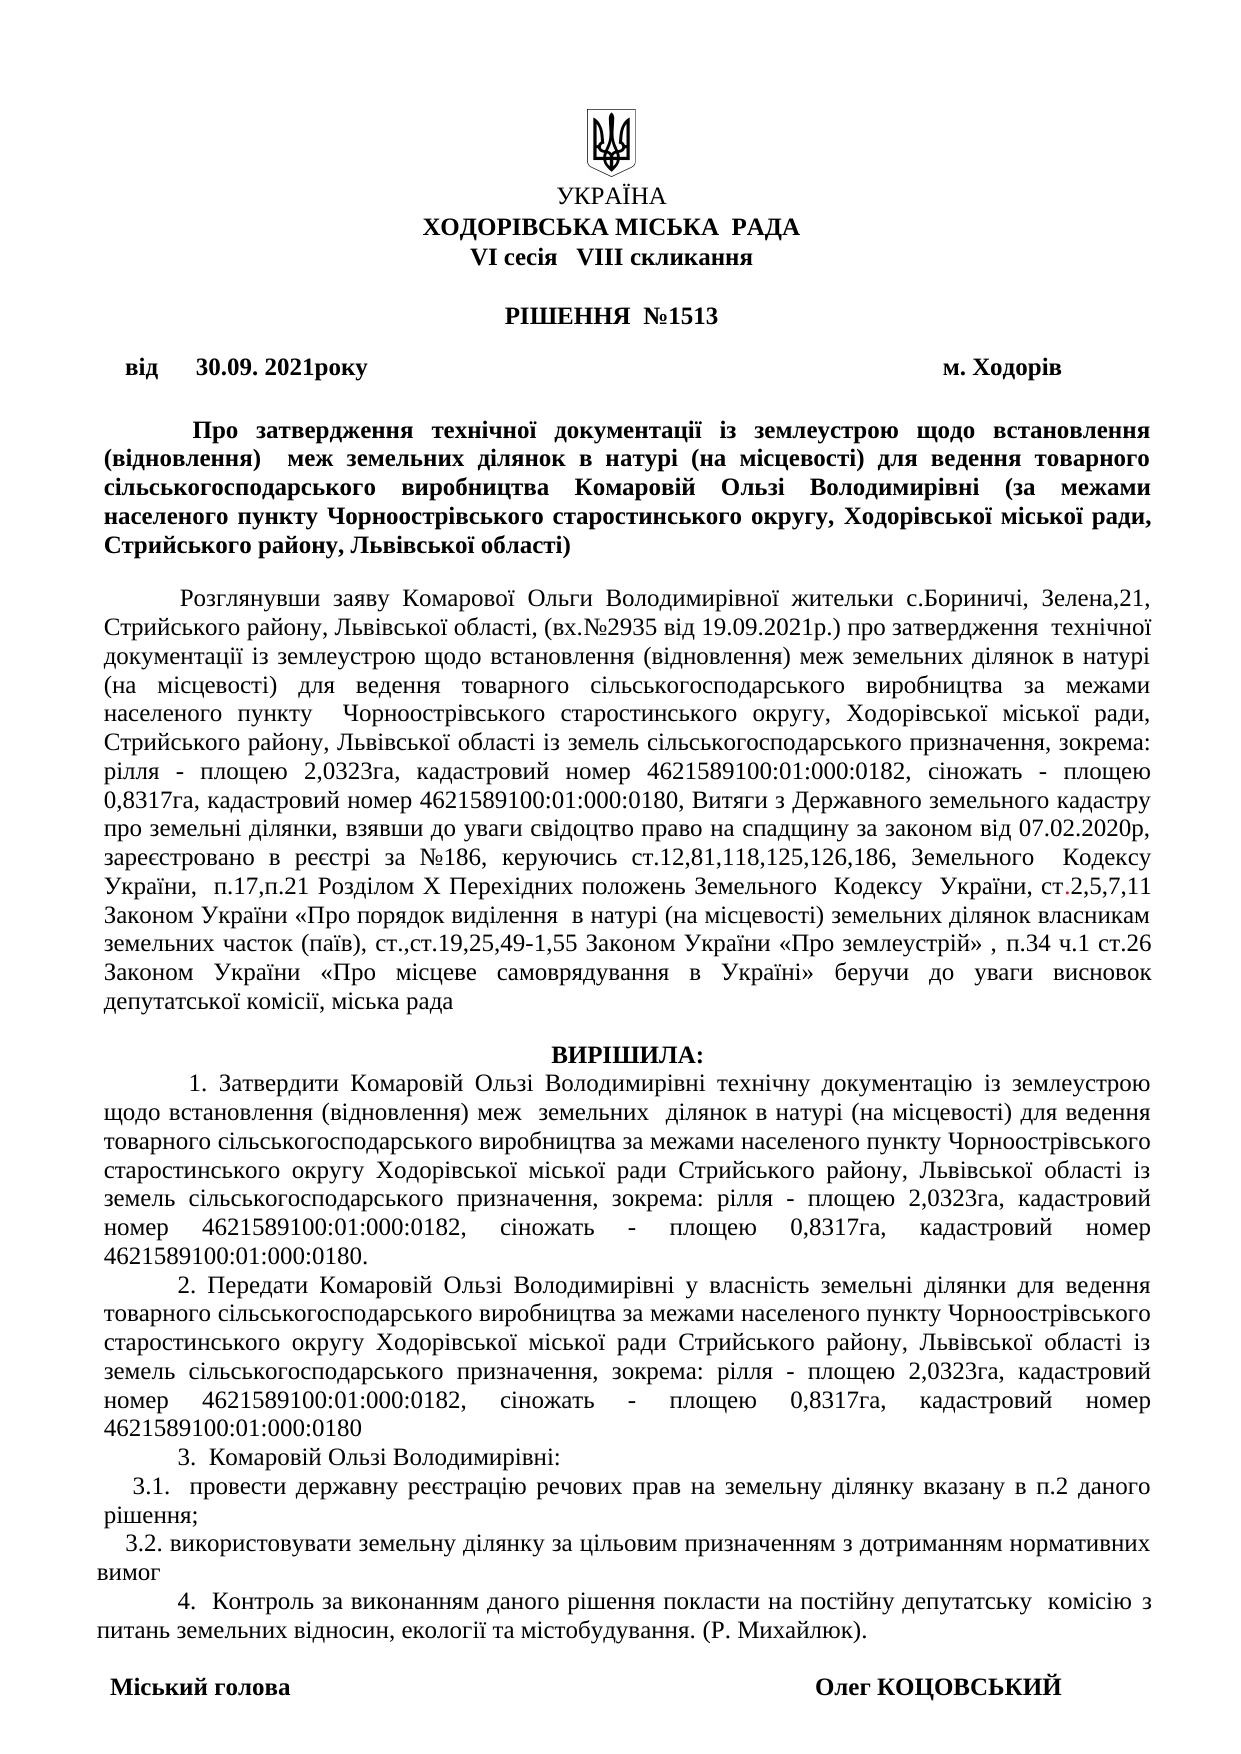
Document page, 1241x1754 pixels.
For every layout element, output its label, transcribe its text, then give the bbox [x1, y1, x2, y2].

text 3. Комаровій Ользі Володимирівні: [103, 1442, 1152, 1471]
text Розглянувши заяву Комарової Ольги Володимирівної жительки с.Бориничі, Зелена,21, Стрийського району, Львівської області, (вх.№2935 від 19.09.2021р.) про затвердження технічної документації із землеустрою щодо встановлення (відновлення) меж земельних ділянок в натурі (на місцевості) для ведення товарного сільськогосподарського виробництва за межами населеного пункту Чорноострівського старостинського округу, Ходорівської міської ради, Стрийського району, Львівської області із земель сільськогосподарського призначення, зокрема: рілля - площею 2,0323га, кадастровий номер 4621589100:01:000:0182, сіножать - площею 0,8317га, кадастровий номер 4621589100:01:000:0180, Витяги з Державного земельного кадастру про земельні ділянки, взявши до уваги свідоцтво право на спадщину за законом від 07.02.2020р, зареєстровано в реєстрі за №186, керуючись ст.12,81,118,125,126,186, Земельного Кодексу України, п.17,п.21 Розділом Х Перехідних положень Земельного Кодексу України, ст.2,5,7,11 Законом України «Про порядок виділення в натурі (на місцевості) земельних ділянок власникам земельних часток (паїв), ст.,ст.19,25,49-1,55 Законом України «Про землеустрій» , п.34 ч.1 ст.26 Законом України «Про місцеве самоврядування в Україні» беручи до уваги висновок депутатської комісії, міська рада [103, 583, 1152, 1015]
text Про затвердження технічної документації із землеустрою щодо встановлення (відновлення) меж земельних ділянок в натурі (на місцевості) для ведення товарного сільськогосподарського виробництва Комаровій Ользі Володимирівні (за межами населеного пункту Чорноострівського старостинського округу, Ходорівської міської ради, Стрийського району, Львівської області) [103, 415, 1152, 558]
text 3.2. використовувати земельну ділянку за цільовим призначенням з дотриманням нормативних вимог [97, 1528, 1152, 1586]
text 3.1. провести державну реєстрацію речових прав на земельну ділянку вказану в п.2 даного рішення; [103, 1471, 1152, 1528]
text 2. Передати Комаровій Ользі Володимирівні у власність земельні ділянки для ведення товарного сільськогосподарського виробництва за межами населеного пункту Чорноострівського старостинського округу Ходорівської міської ради Стрийського району, Львівської області із земель сільськогосподарського призначення, зокрема: рілля - площею 2,0323га, кадастровий номер 4621589100:01:000:0182, сіножать - площею 0,8317га, кадастровий номер 4621589100:01:000:0180 [103, 1270, 1152, 1442]
text Міський голова Олег КОЦОВСЬКИЙ [103, 1672, 1152, 1701]
table_header УКРАЇНА ХОДОРІВСЬКА МІСЬКА РАДА VІ сесія VIII скликання РІШЕННЯ №1513 [114, 89, 1109, 352]
picture [587, 109, 636, 177]
text ВИРІШИЛА: [103, 1040, 1152, 1068]
text 4. Контроль за виконанням даного рішення покласти на постійну депутатську комісію з питань земельних відносин, екології та містобудування. (Р. Михайлюк). [97, 1586, 1152, 1643]
table_cell від 30.09. 2021року м. Ходорів [114, 352, 1109, 415]
text 1. Затвердити Комаровій Ользі Володимирівні технічну документацію із землеустрою щодо встановлення (відновлення) меж земельних ділянок в натурі (на місцевості) для ведення товарного сільськогосподарського виробництва за межами населеного пункту Чорноострівського старостинського округу Ходорівської міської ради Стрийського району, Львівської області із земель сільськогосподарського призначення, зокрема: рілля - площею 2,0323га, кадастровий номер 4621589100:01:000:0182, сіножать - площею 0,8317га, кадастровий номер 4621589100:01:000:0180. [103, 1068, 1152, 1270]
